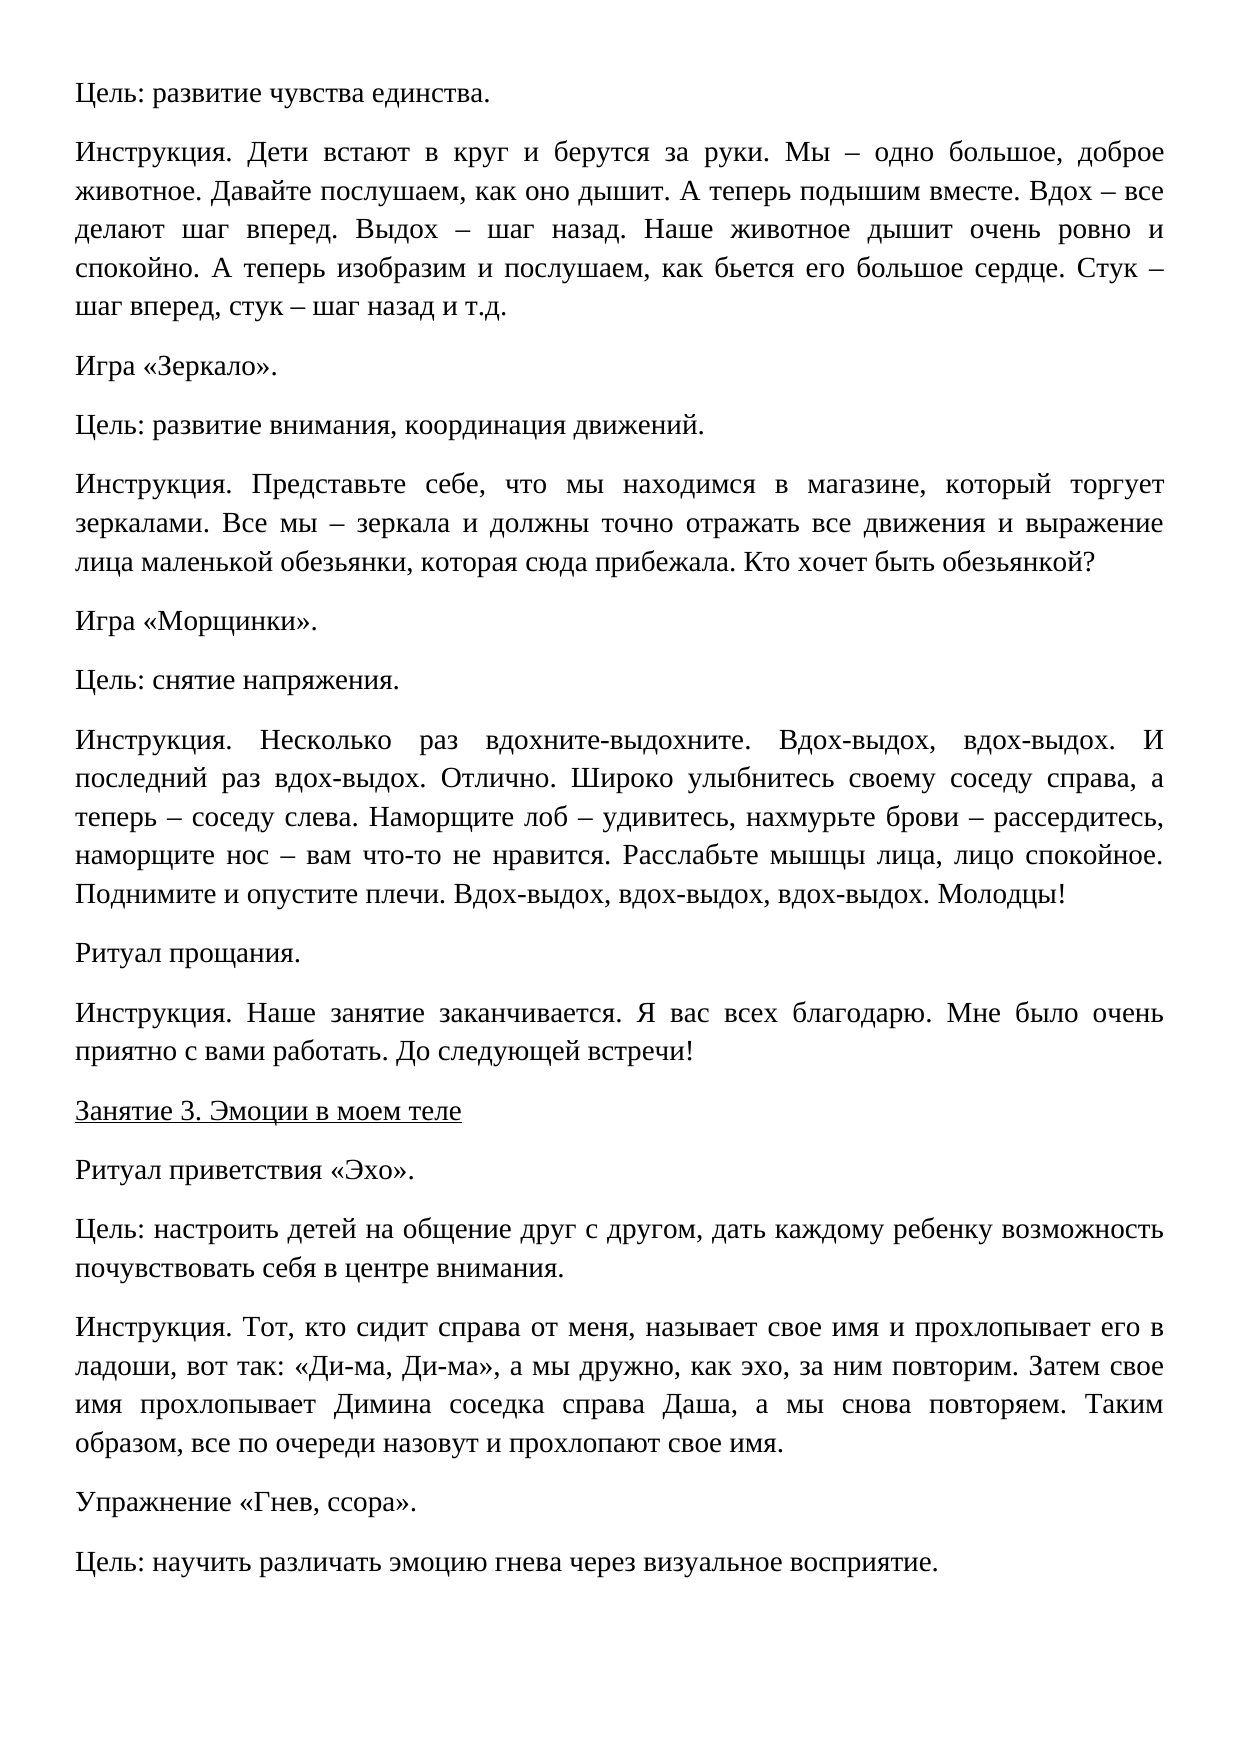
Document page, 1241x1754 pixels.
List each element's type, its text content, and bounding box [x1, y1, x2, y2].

text Ритуал прощания. [75, 935, 1165, 969]
text Цель: развитие чувства единства. [75, 75, 1165, 108]
text Инструкция. Тот, кто сидит справа от меня, называет свое имя и прохлопывает его в ладоши, вот так: «Ди-ма, Ди-ма», а мы дружно, как эхо, за ним повторим. Затем свое имя прохлопывает Димина соседка справа Даша, а мы снова повторяем. Таким образом, все по очереди назовут и прохлопают свое имя. [75, 1309, 1165, 1458]
text Инструкция. Дети встают в круг и берутся за руки. Мы – одно большое, доброе животное. Давайте послушаем, как оно дышит. А теперь подышим вместе. Вдох – все делают шаг вперед. Выдох – шаг назад. Наше животное дышит очень ровно и спокойно. А теперь изобразим и послушаем, как бьется его большое сердце. Стук – шаг вперед, стук – шаг назад и т.д. [75, 134, 1165, 322]
text Ритуал приветствия «Эхо». [75, 1152, 1165, 1186]
text Инструкция. Несколько раз вдохните-выдохните. Вдох-выдох, вдох-выдох. И последний раз вдох-выдох. Отлично. Широко улыбнитесь своему соседу справа, а теперь – соседу слева. Наморщите лоб – удивитесь, нахмурьте брови – рассердитесь, наморщите нос – вам что-то не нравится. Расслабьте мышцы лица, лицо спокойное. Поднимите и опустите плечи. Вдох-выдох, вдох-выдох, вдох-выдох. Молодцы! [75, 722, 1165, 909]
text Занятие 3. Эмоции в моем теле [75, 1093, 1165, 1126]
text Упражнение «Гнев, ссора». [75, 1484, 1165, 1518]
text Цель: научить различать эмоцию гнева через визуальное восприятие. [75, 1544, 1165, 1577]
text Цель: снятие напряжения. [75, 662, 1165, 696]
text Игра «Зеркало». [75, 348, 1165, 381]
text Игра «Морщинки». [75, 603, 1165, 637]
text Инструкция. Представьте себе, что мы находимся в магазине, который торгует зеркалами. Все мы – зеркала и должны точно отражать все движения и выражение лица маленькой обезьянки, которая сюда прибежала. Кто хочет быть обезьянкой? [75, 467, 1165, 577]
text Цель: настроить детей на общение друг с другом, дать каждому ребенку возможность почувствовать себя в центре внимания. [75, 1211, 1165, 1283]
text Инструкция. Наше занятие заканчивается. Я вас всех благодарю. Мне было очень приятно с вами работать. До следующей встречи! [75, 995, 1165, 1067]
text Цель: развитие внимания, координация движений. [75, 407, 1165, 441]
